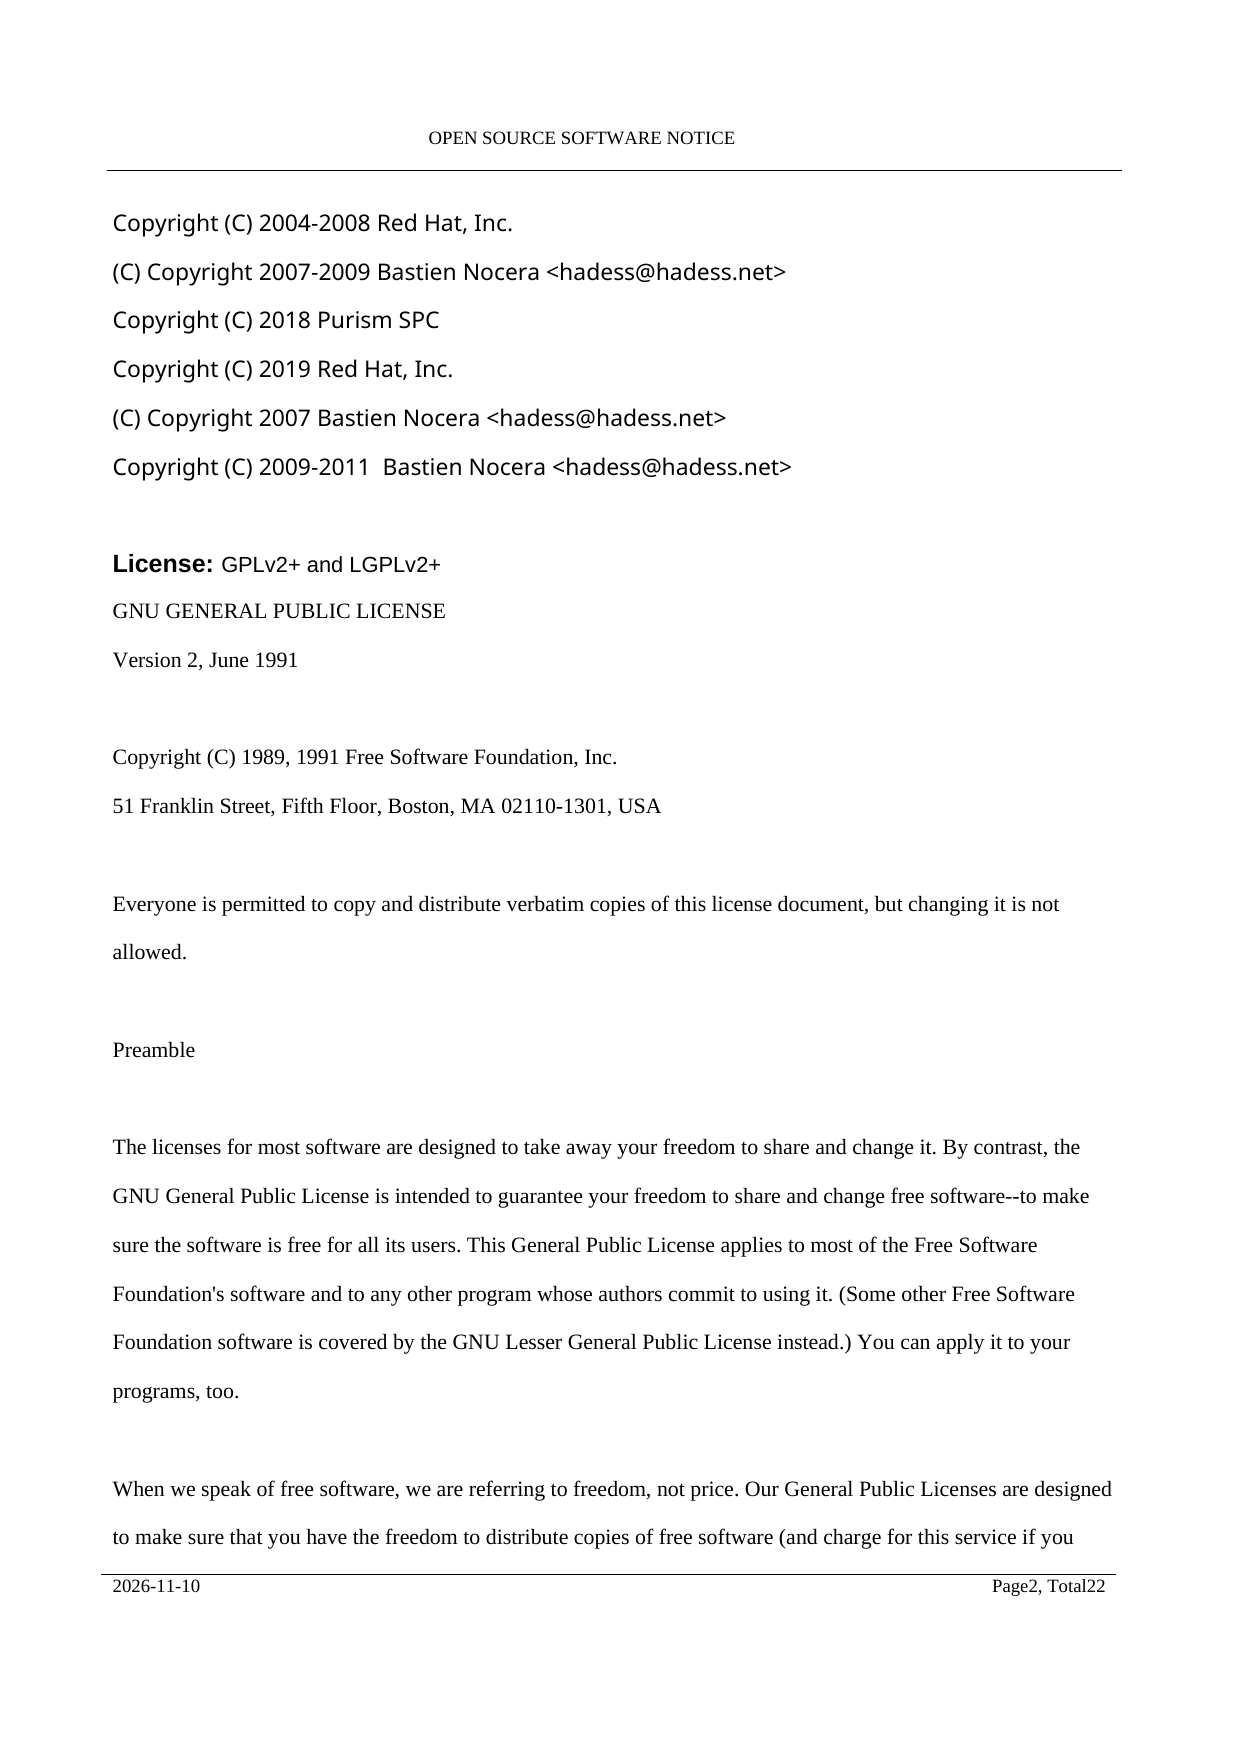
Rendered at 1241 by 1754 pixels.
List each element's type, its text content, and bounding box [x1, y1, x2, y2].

text License: GPLv2+ and LGPLv2+ [112, 548, 1128, 580]
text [112, 206, 1128, 531]
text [112, 594, 1128, 1553]
